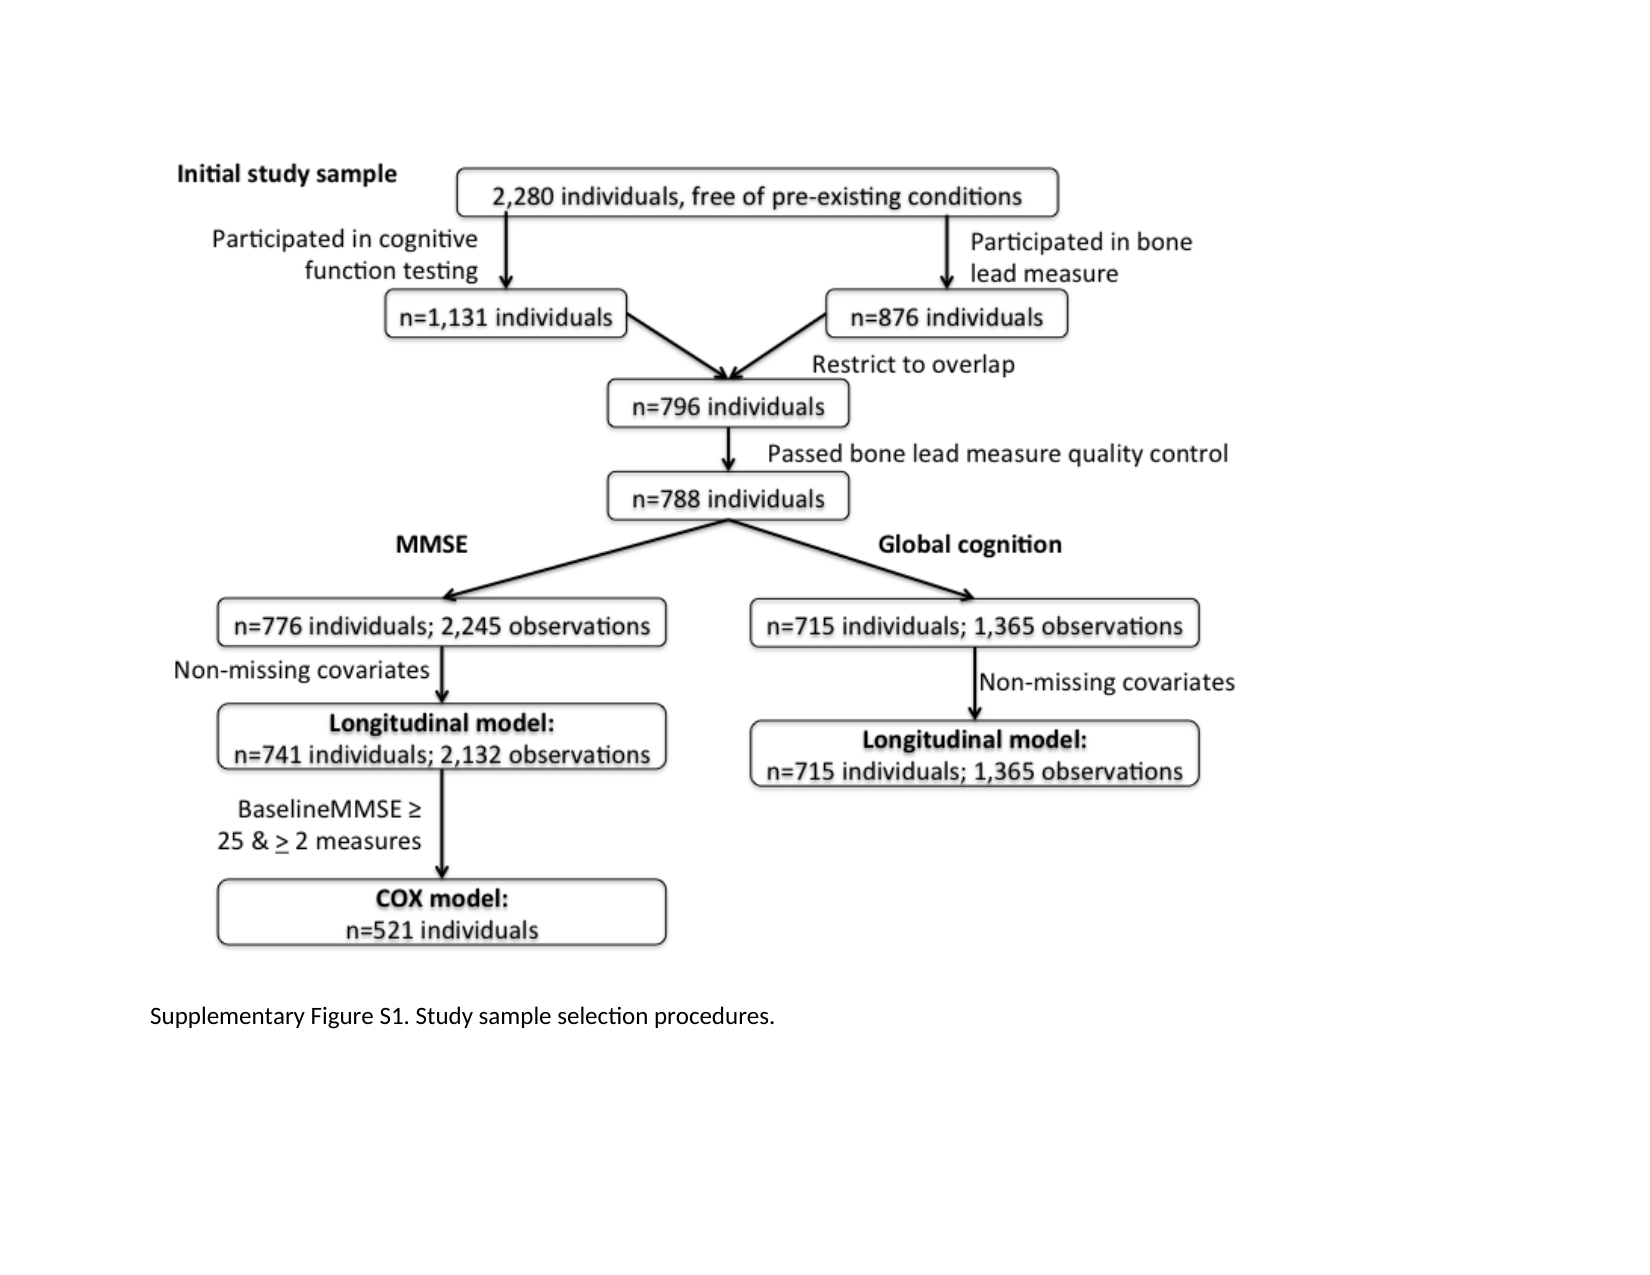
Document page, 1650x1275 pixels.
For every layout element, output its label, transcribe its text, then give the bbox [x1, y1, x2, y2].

text Supplementary Figure S1. Study sample selection procedures. [150, 1000, 1500, 1031]
picture [150, 150, 1238, 966]
